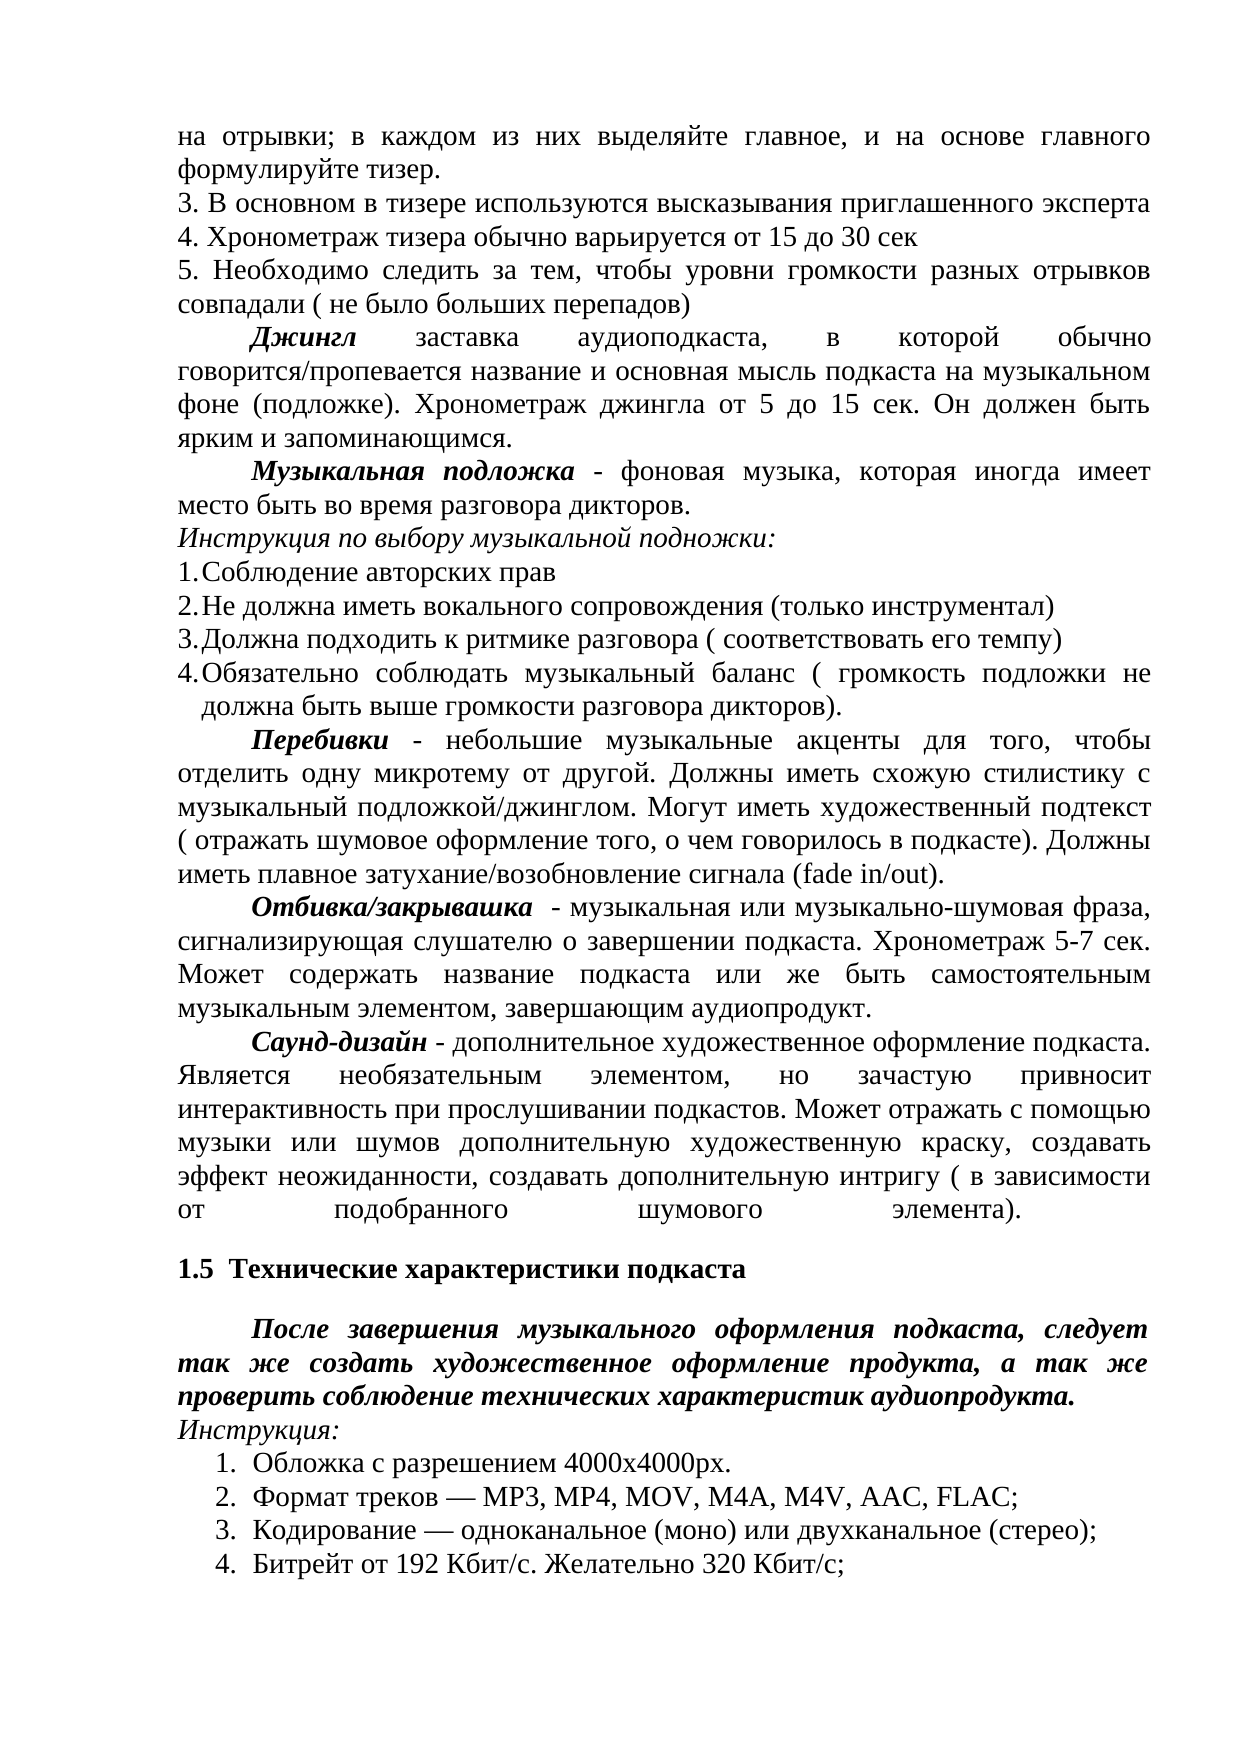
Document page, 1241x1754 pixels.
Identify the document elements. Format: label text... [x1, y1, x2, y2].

list Битрейт от 192 Кбит/с. Желательно 320 Кбит/с; [215, 1546, 1152, 1579]
text Джингл заставка аудиоподкаста, в которой обычно говорится/пропевается название и основная мысль подкаста на музыкальном фоне (подложке). Хронометраж джингла от 5 до 15 сек. Он должен быть ярким и запоминающимся. [177, 319, 1152, 453]
list Соблюдение авторских прав [177, 554, 1152, 588]
text Музыкальная подложка - фоновая музыка, которая иногда имеет место быть во время разговора дикторов. [177, 453, 1152, 521]
text Отбивка/закрывашка - музыкальная или музыкально-шумовая фраза, сигнализирующая слушателю о завершении подкаста. Хронометраж 5-7 сек. Может содержать название подкаста или же быть самостоятельным музыкальным элементом, завершающим аудиопродукт. [177, 889, 1152, 1024]
list Обязательно соблюдать музыкальный баланс ( громкость подложки не должна быть выше громкости разговора дикторов). [177, 655, 1152, 722]
list Формат треков — MP3, MP4, MOV, M4A, M4V, AAC, FLAC; [215, 1479, 1152, 1512]
text 5. Необходимо следить за тем, чтобы уровни громкости разных отрывков совпадали ( не было больших перепадов) [177, 252, 1152, 319]
text 3. В основном в тизере используются высказывания приглашенного эксперта 4. Хронометраж тизера обычно варьируется от 15 до 30 сек [177, 185, 1152, 252]
list Кодирование — одноканальное (моно) или двухканальное (стерео); [215, 1512, 1152, 1546]
text Перебивки - небольшие музыкальные акценты для того, чтобы отделить одну микротему от другой. Должны иметь схожую стилистику с музыкальный подложкой/джинглом. Могут иметь художественный подтекст ( отражать шумовое оформление того, о чем говорилось в подкасте). Должны иметь плавное затухание/возобновление сигнала (fade in/out). [177, 722, 1152, 889]
list Не должна иметь вокального сопровождения (только инструментал) [177, 588, 1152, 621]
text Саунд-дизайн - дополнительное художественное оформление подкаста. Является необязательным элементом, но зачастую привносит интерактивность при прослушивании подкастов. Может отражать с помощью музыки или шумов дополнительную художественную краску, создавать эффект неожиданности, создавать дополнительную интригу ( в зависимости от подобранного шумового элемента). [177, 1024, 1152, 1251]
text После завершения музыкального оформления подкаста, следует так же создать художественное оформление продукта, а так же проверить соблюдение технических характеристик аудиопродукта. [177, 1311, 1152, 1412]
text Инструкция по выбору музыкальной подножки: [177, 521, 1152, 554]
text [177, 118, 1152, 185]
text Инструкция: [177, 1412, 1152, 1445]
list Обложка с разрешением 4000x4000px. [215, 1445, 1152, 1479]
list Должна подходить к ритмике разговора ( соответствовать его темпу) [177, 621, 1152, 655]
text 1.5 Технические характеристики подкаста [177, 1251, 1152, 1285]
